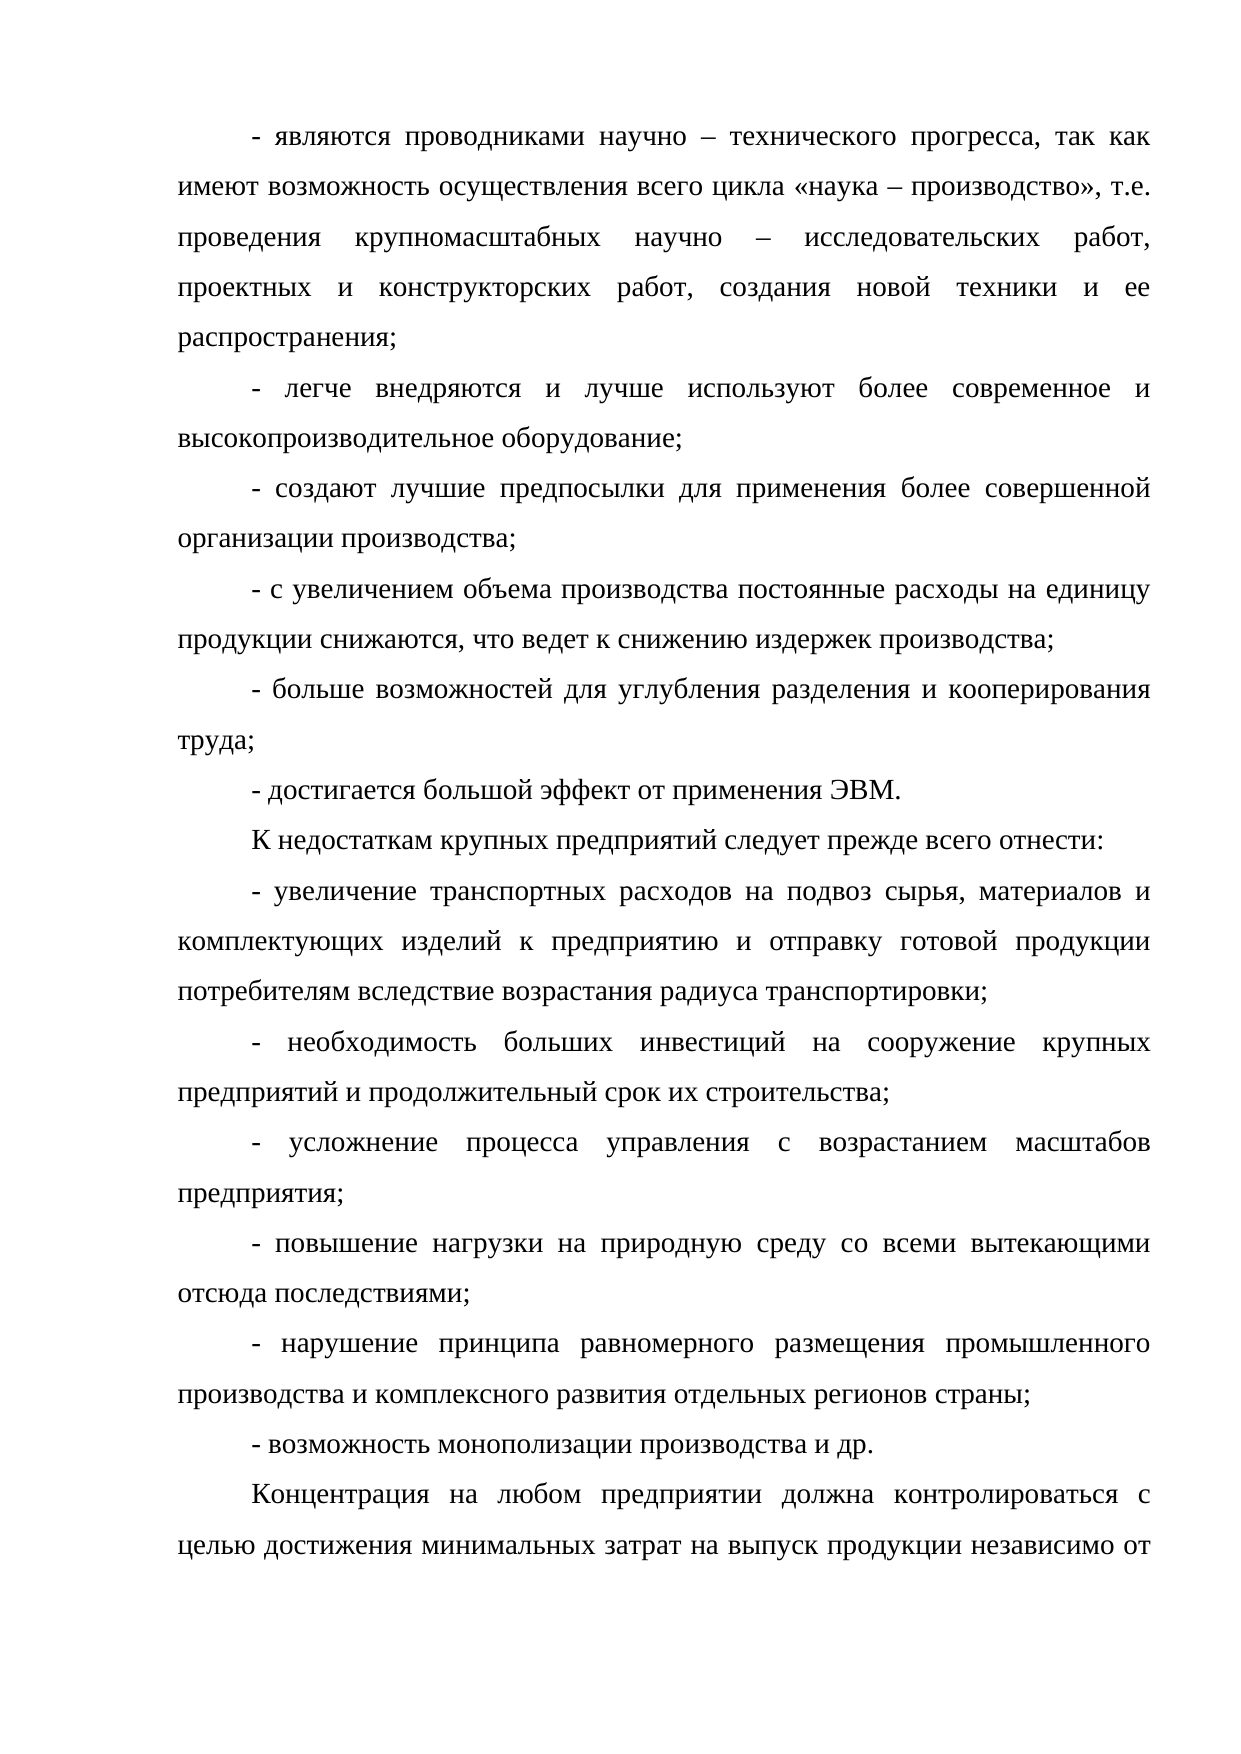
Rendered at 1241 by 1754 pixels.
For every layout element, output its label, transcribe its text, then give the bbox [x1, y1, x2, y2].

text - усложнение процесса управления с возрастанием масштабов предприятия; [177, 1124, 1152, 1208]
text - нарушение принципа равномерного размещения промышленного производства и комплексного развития отдельных регионов страны; [177, 1326, 1152, 1409]
text - больше возможностей для углубления разделения и кооперирования труда; [177, 672, 1152, 755]
text - необходимость больших инвестиций на сооружение крупных предприятий и продолжительный срок их строительства; [177, 1024, 1152, 1108]
text - являются проводниками научно – технического прогресса, так как имеют возможность осуществления всего цикла «наука – производство», т.е. проведения крупномасштабных научно – исследовательских работ, проектных и конструкторских работ, создания новой техники и ее распространения; [177, 118, 1152, 353]
text - повышение нагрузки на природную среду со всеми вытекающими отсюда последствиями; [177, 1225, 1152, 1309]
text - увеличение транспортных расходов на подвоз сырья, материалов и комплектующих изделий к предприятию и отправку готовой продукции потребителям вследствие возрастания радиуса транспортировки; [177, 873, 1152, 1007]
text - легче внедряются и лучше используют более современное и высокопроизводительное оборудование; [177, 370, 1152, 453]
text - создают лучшие предпосылки для применения более совершенной организации производства; [177, 470, 1152, 554]
text К недостаткам крупных предприятий следует прежде всего отнести: [177, 822, 1152, 856]
text - достигается большой эффект от применения ЭВМ. [177, 772, 1152, 806]
text - возможность монополизации производства и др. [177, 1426, 1152, 1460]
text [177, 1477, 1152, 1560]
text - с увеличением объема производства постоянные расходы на единицу продукции снижаются, что ведет к снижению издержек производства; [177, 571, 1152, 655]
